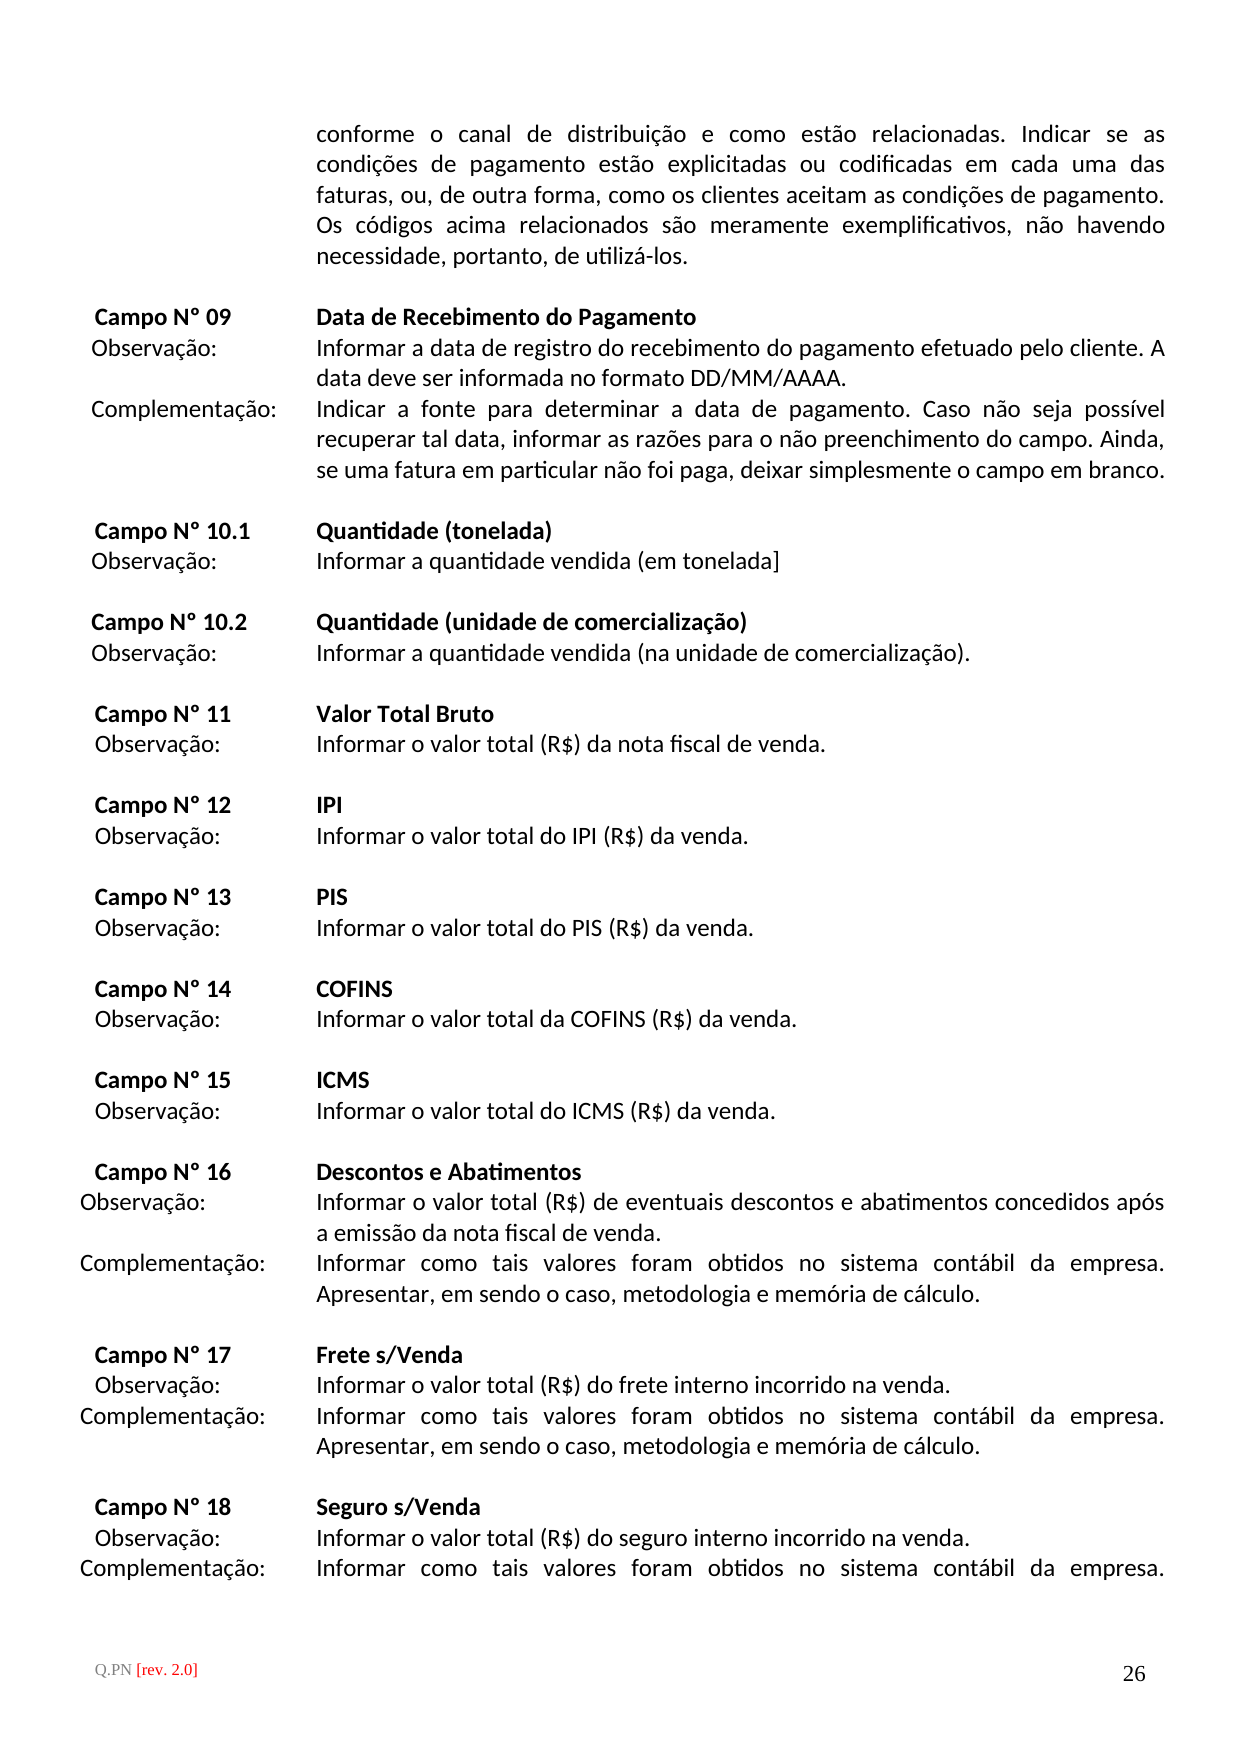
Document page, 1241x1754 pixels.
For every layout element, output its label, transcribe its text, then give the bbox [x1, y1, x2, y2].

text Observação: Informar o valor total do ICMS (R$) da venda. [94, 1095, 1166, 1125]
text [80, 118, 1166, 271]
text Observação: Informar a quantidade vendida (na unidade de comercialização). [80, 637, 1166, 667]
text Campo Nº 15 ICMS [94, 1064, 1166, 1095]
text Campo Nº 14 COFINS [94, 973, 1166, 1003]
text Campo Nº 10.1 Quantidade (tonelada) [94, 515, 1166, 545]
text Observação: Informar a quantidade vendida (em tonelada] [80, 545, 1166, 576]
text Campo Nº 13 PIS [94, 881, 1166, 912]
text Observação: Informar o valor total (R$) do frete interno incorrido na venda. [94, 1369, 1166, 1400]
text Observação: Informar o valor total (R$) de eventuais descontos e abatimentos concedidos após a emissão da nota fiscal de venda. [80, 1186, 1166, 1247]
text Complementação: Indicar a fonte para determinar a data de pagamento. Caso não seja possível recuperar tal data, informar as razões para o não preenchimento do campo. Ainda, se uma fatura em particular não foi paga, deixar simplesmente o campo em branco. [80, 393, 1166, 484]
text Observação: Informar o valor total (R$) da nota fiscal de venda. [94, 728, 1166, 759]
text Campo Nº 09 Data de Recebimento do Pagamento [94, 301, 1166, 332]
text Campo Nº 17 Frete s/Venda [94, 1339, 1166, 1369]
text Observação: Informar o valor total (R$) do seguro interno incorrido na venda. [94, 1522, 1166, 1553]
text Campo Nº 18 Seguro s/Venda [94, 1492, 1166, 1522]
text Observação: Informar o valor total do IPI (R$) da venda. [94, 820, 1166, 851]
text Observação: Informar o valor total da COFINS (R$) da venda. [94, 1003, 1166, 1034]
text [80, 1553, 1166, 1583]
text Campo Nº 10.2 Quantidade (unidade de comercialização) [80, 606, 1166, 637]
text Campo Nº 12 IPI [94, 789, 1166, 820]
text Campo Nº 16 Descontos e Abatimentos [94, 1156, 1166, 1186]
text Campo Nº 11 Valor Total Bruto [94, 698, 1166, 728]
text Observação: Informar a data de registro do recebimento do pagamento efetuado pelo cliente. A data deve ser informada no formato DD/MM/AAAA. [80, 332, 1166, 393]
text Observação: Informar o valor total do PIS (R$) da venda. [94, 912, 1166, 942]
